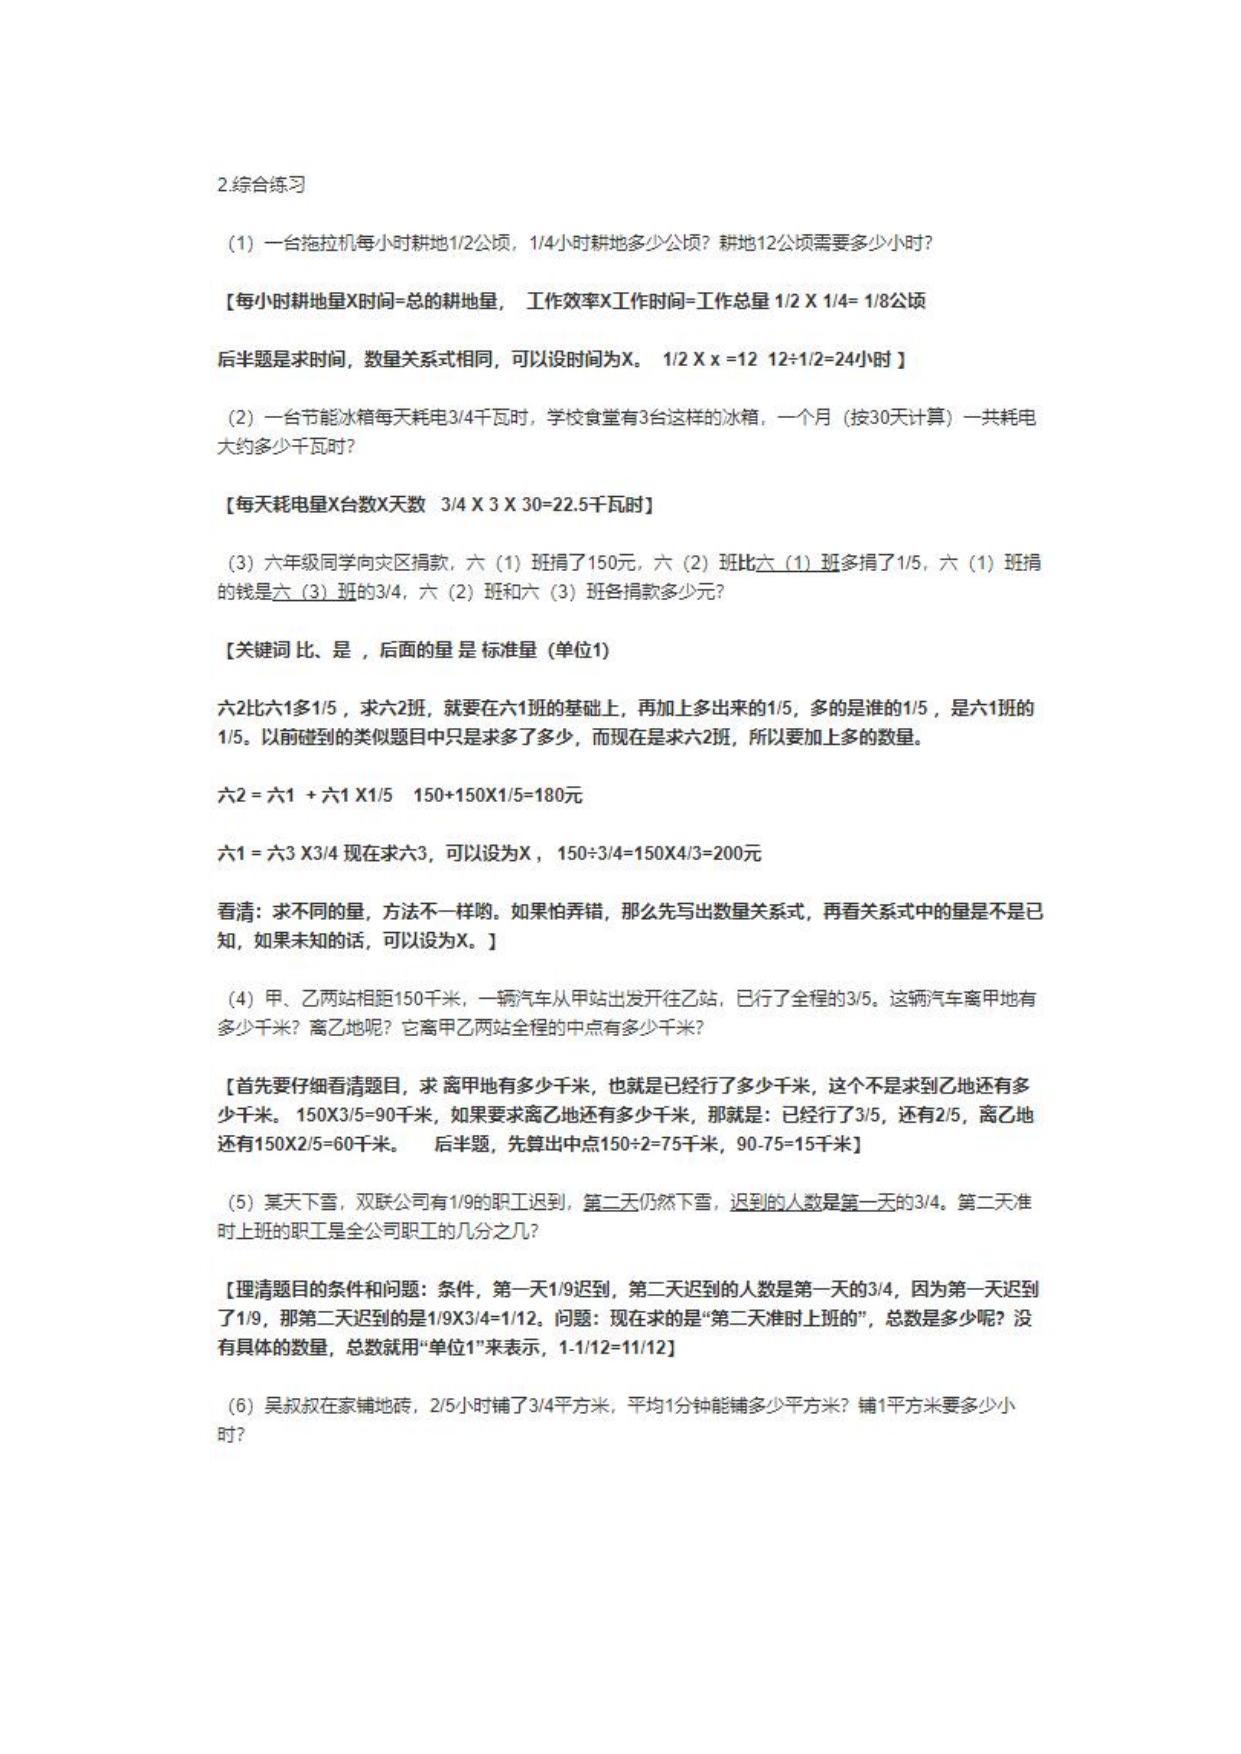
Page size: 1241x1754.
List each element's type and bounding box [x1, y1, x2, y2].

picture [187, 162, 1053, 1472]
